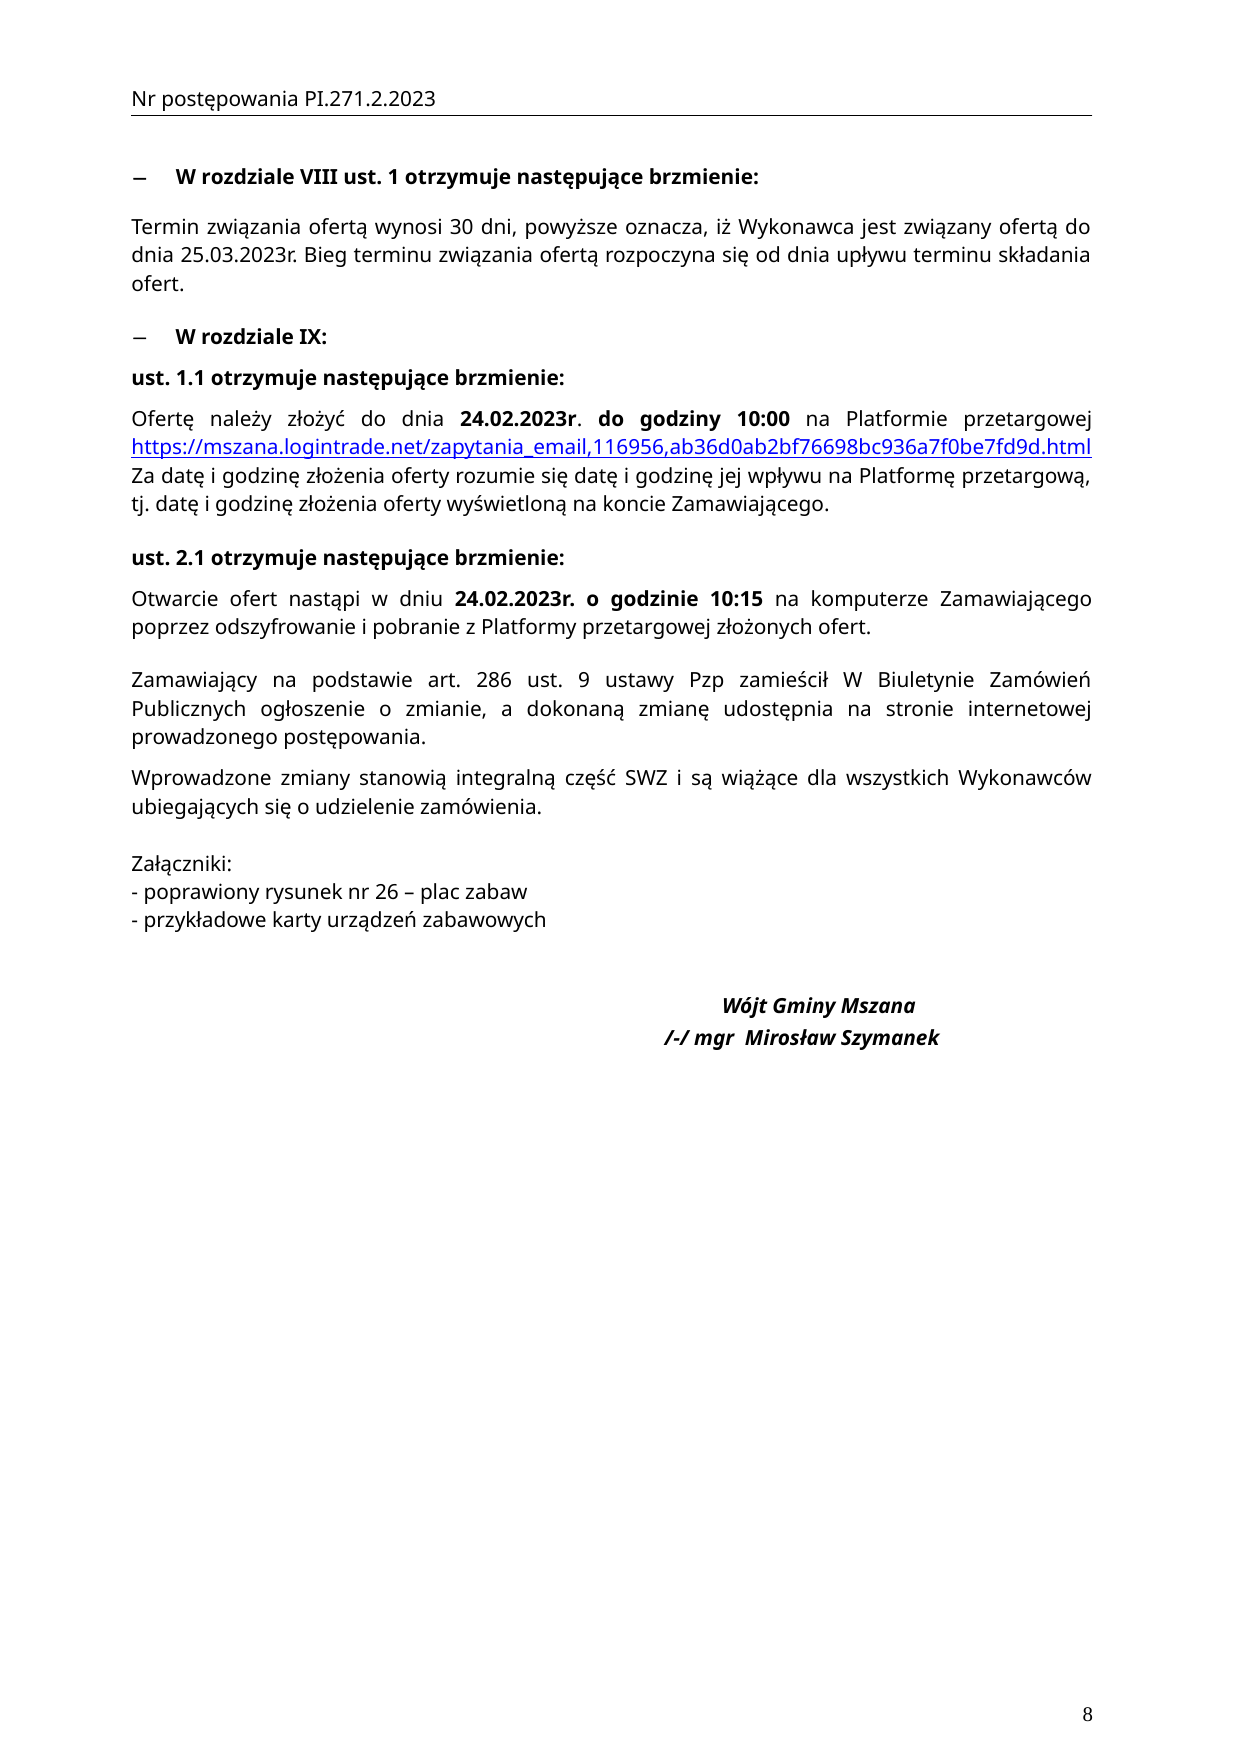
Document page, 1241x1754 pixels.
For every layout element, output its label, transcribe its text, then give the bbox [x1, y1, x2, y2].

text - przykładowe karty urządzeń zabawowych [131, 906, 1092, 934]
text ust. 2.1 otrzymuje następujące brzmienie: [131, 543, 1092, 571]
list W rozdziale IX: [131, 322, 1092, 351]
text Ofertę należy złożyć do dnia 24.02.2023r. do godziny 10:00 na Platformie przetargowej https://mszana.logintrade.net/zapytania_email,116956,ab36d0ab2bf76698bc936a7f0be7fd9d.html [131, 404, 1092, 457]
text /-/ mgr Mirosław Szymanek [131, 1023, 1092, 1052]
list W rozdziale VIII ust. 1 otrzymuje następujące brzmienie: [131, 162, 1092, 191]
text - poprawiony rysunek nr 26 – plac zabaw [131, 877, 1092, 906]
text Otwarcie ofert nastąpi w dniu 24.02.2023r. o godzinie 10:15 na komputerze Zamawiającego poprzez odszyfrowanie i pobranie z Platformy przetargowej złożonych ofert. [131, 584, 1092, 641]
text Wójt Gminy Mszana [131, 991, 1092, 1019]
text Termin związania ofertą wynosi 30 dni, powyższe oznacza, iż Wykonawca jest związany ofertą do dnia 25.03.2023r. Bieg terminu związania ofertą rozpoczyna się od dnia upływu terminu składania ofert. [131, 212, 1092, 297]
text Wprowadzone zmiany stanowią integralną część SWZ i są wiążące dla wszystkich Wykonawców ubiegających się o udzielenie zamówienia. [131, 763, 1092, 820]
text Zamawiający na podstawie art. 286 ust. 9 ustawy Pzp zamieścił W Biuletynie Zamówień Publicznych ogłoszenie o zmianie, a dokonaną zmianę udostępnia na stronie internetowej prowadzonego postępowania. [131, 666, 1092, 751]
text Załączniki: [131, 849, 1092, 877]
text Za datę i godzinę złożenia oferty rozumie się datę i godzinę jej wpływu na Platformę przetargową, tj. datę i godzinę złożenia oferty wyświetloną na koncie Zamawiającego. [131, 461, 1092, 518]
text ust. 1.1 otrzymuje następujące brzmienie: [131, 363, 1092, 391]
